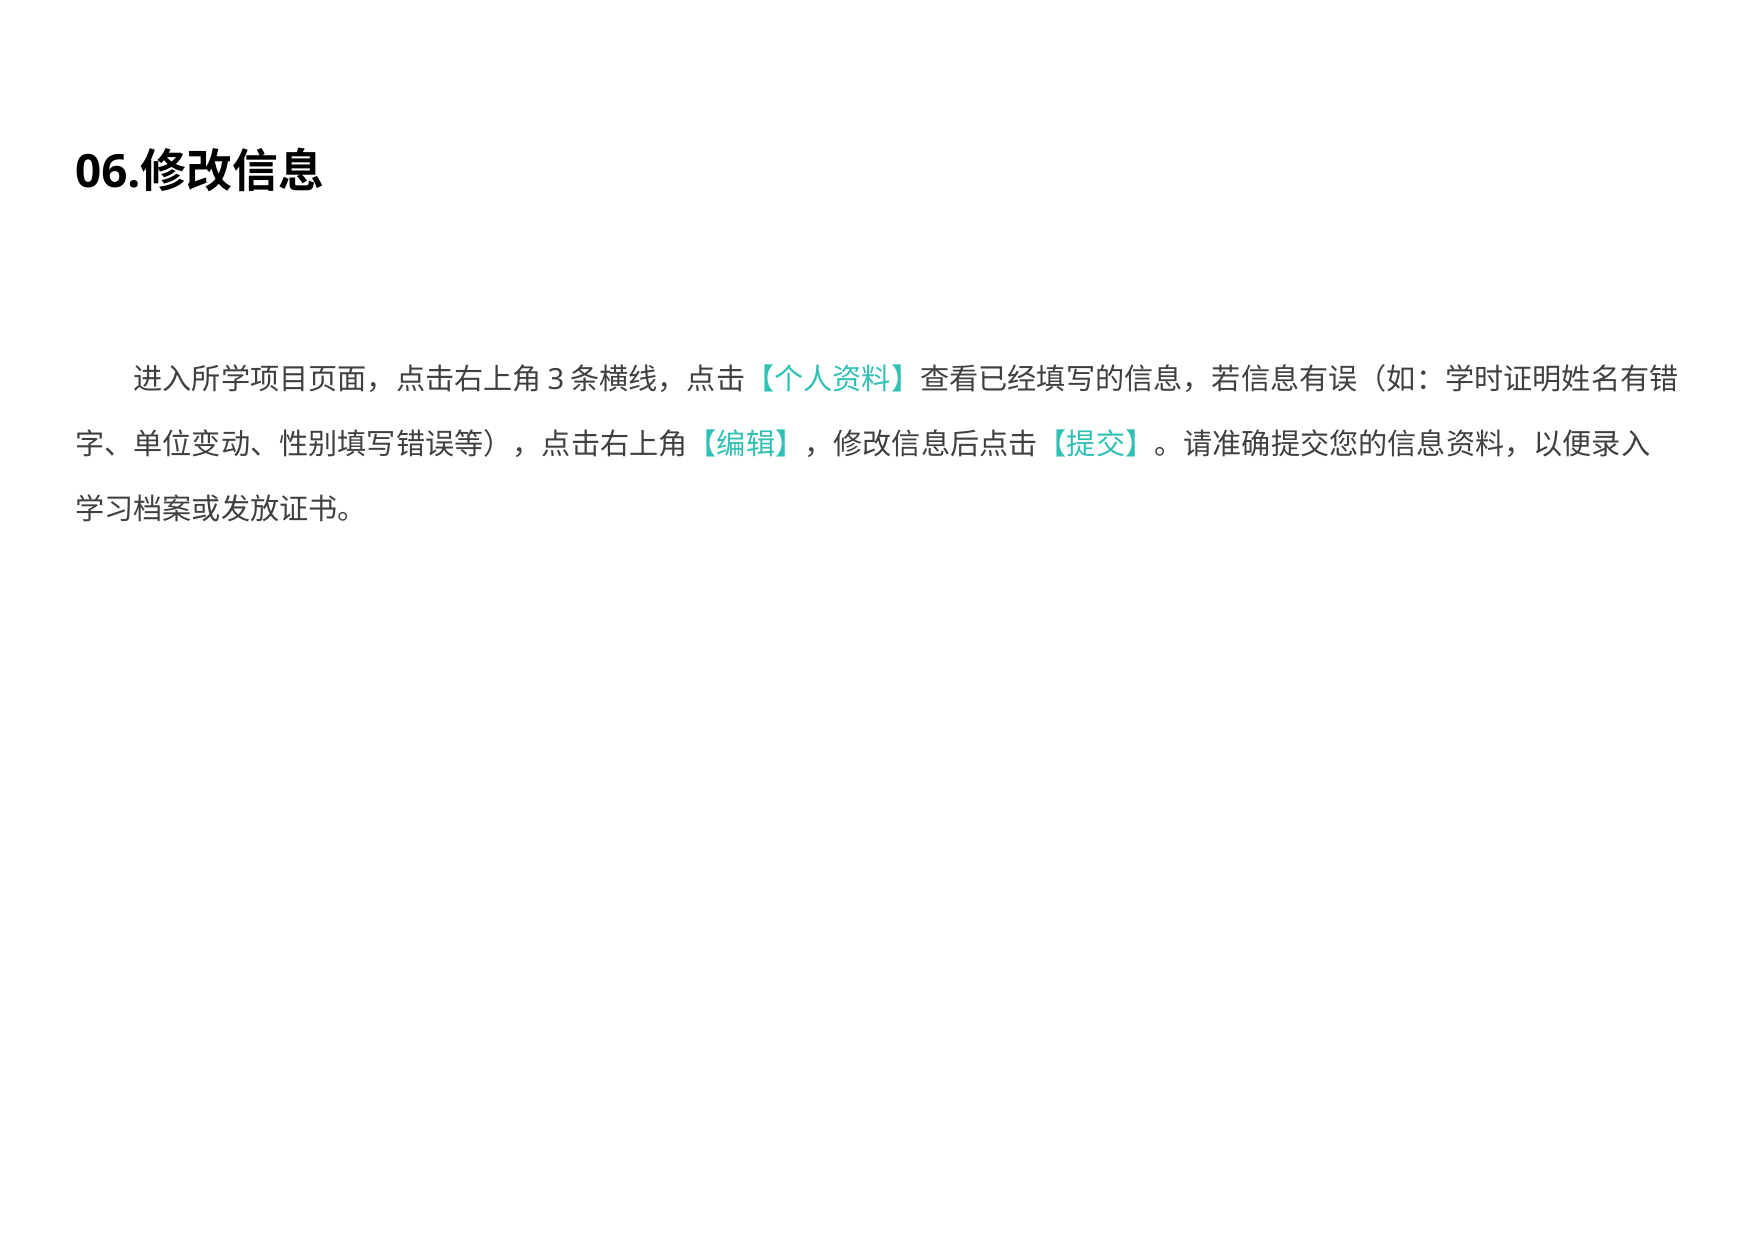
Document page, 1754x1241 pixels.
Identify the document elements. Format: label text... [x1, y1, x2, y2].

text 进入所学项目页面，点击右上角3条横线，点击【个人资料】查看已经填写的信息，若信息有误（如：学时证明姓名有错字、单位变动、性别填写错误等），点击右上角【编辑】，修改信息后点击【提交】。请准确提交您的信息资料，以便录入学习档案或发放证书。 [75, 344, 1679, 539]
subtitle 06.修改信息 [75, 119, 1679, 217]
